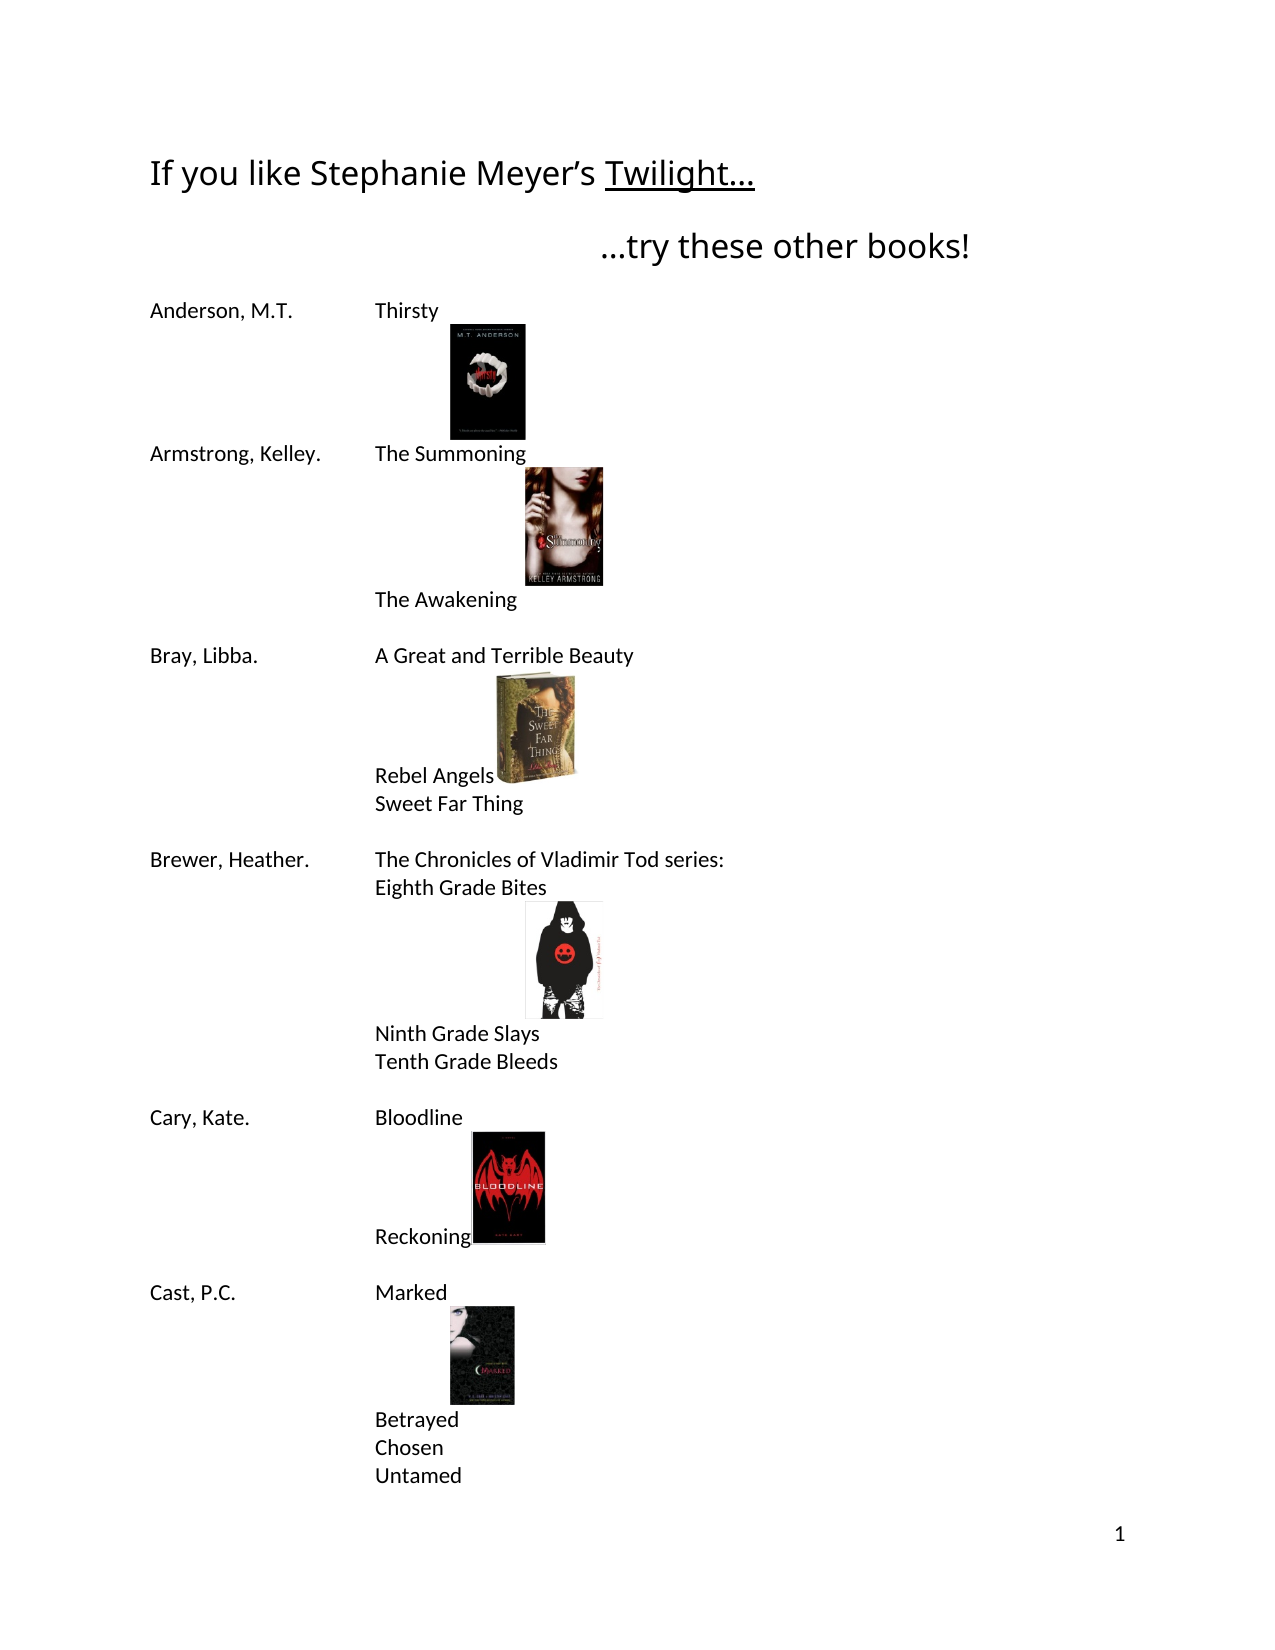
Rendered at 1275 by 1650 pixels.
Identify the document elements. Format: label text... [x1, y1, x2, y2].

text Cast, P.C. Marked [150, 1278, 1125, 1306]
text Tenth Grade Bleeds [150, 1047, 1125, 1075]
text Rebel Angels [150, 670, 1125, 789]
text Sweet Far Thing [150, 789, 1125, 817]
picture [525, 467, 604, 586]
text Brewer, Heather. The Chronicles of Vladimir Tod series: [150, 845, 1125, 873]
text Reckoning [150, 1131, 1125, 1250]
text The Awakening [150, 586, 1125, 614]
text If you like Stephanie Meyer’s Twilight… [150, 150, 1125, 195]
picture [450, 324, 526, 440]
text Chosen [300, 1433, 1125, 1461]
picture [525, 901, 604, 1019]
text Anderson, M.T. Thirsty [150, 296, 1125, 324]
text Cary, Kate. Bloodline [150, 1103, 1125, 1131]
text Untamed [300, 1461, 1125, 1489]
picture [494, 669, 579, 784]
picture [450, 1306, 515, 1405]
text Eighth Grade Bites [150, 873, 1125, 901]
picture [471, 1131, 546, 1245]
text …try these other books! [150, 223, 1125, 268]
text Ninth Grade Slays [150, 1019, 1125, 1047]
text Bray, Libba. A Great and Terrible Beauty [150, 642, 1125, 670]
text Armstrong, Kelley. The Summoning [150, 439, 1125, 468]
text Betrayed [300, 1405, 1125, 1433]
